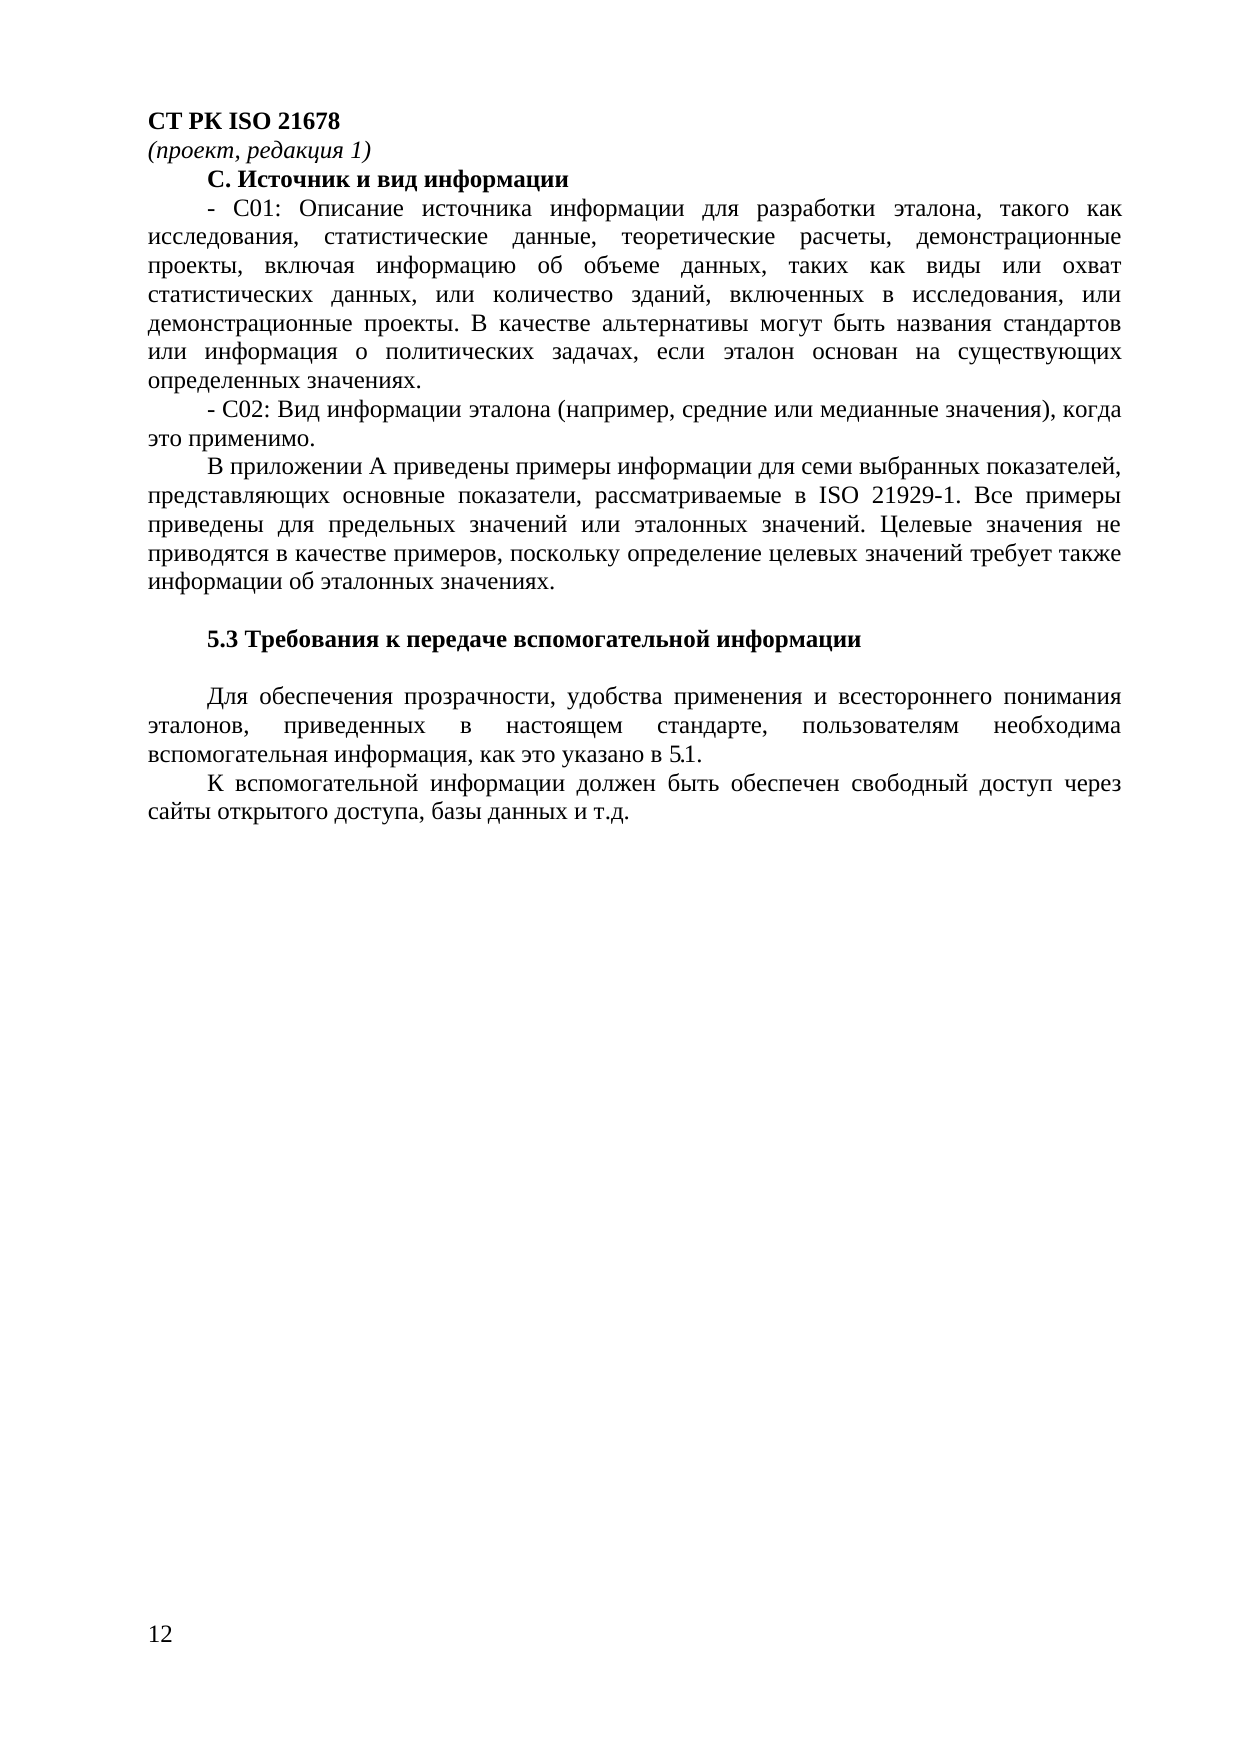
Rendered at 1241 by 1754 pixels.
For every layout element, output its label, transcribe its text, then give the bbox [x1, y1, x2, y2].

text Для обеспечения прозрачности, удобства применения и всестороннего понимания эталонов, приведенных в настоящем стандарте, пользователям необходима вспомогательная информация, как это указано в 5.1. [148, 681, 1122, 768]
text 5.3 Требования к передаче вспомогательной информации [148, 624, 1122, 653]
text C. Источник и вид информации [148, 164, 1122, 193]
text - C01: Описание источника информации для разработки эталона, такого как исследования, статистические данные, теоретические расчеты, демонстрационные проекты, включая информацию об объеме данных, таких как виды или охват статистических данных, или количество зданий, включенных в исследования, или демонстрационные проекты. В качестве альтернативы могут быть названия стандартов или информация о политических задачах, если эталон основан на существующих определенных значениях. [148, 193, 1122, 394]
text В приложении А приведены примеры информации для семи выбранных показателей, представляющих основные показатели, рассматриваемые в ISO 21929-1. Все примеры приведены для предельных значений или эталонных значений. Целевые значения не приводятся в качестве примеров, поскольку определение целевых значений требует также информации об эталонных значениях. [148, 451, 1122, 595]
text - C02: Вид информации эталона (например, средние или медианные значения), когда это применимо. [148, 394, 1122, 451]
text К вспомогательной информации должен быть обеспечен свободный доступ через сайты открытого доступа, базы данных и т.д. [148, 768, 1122, 825]
